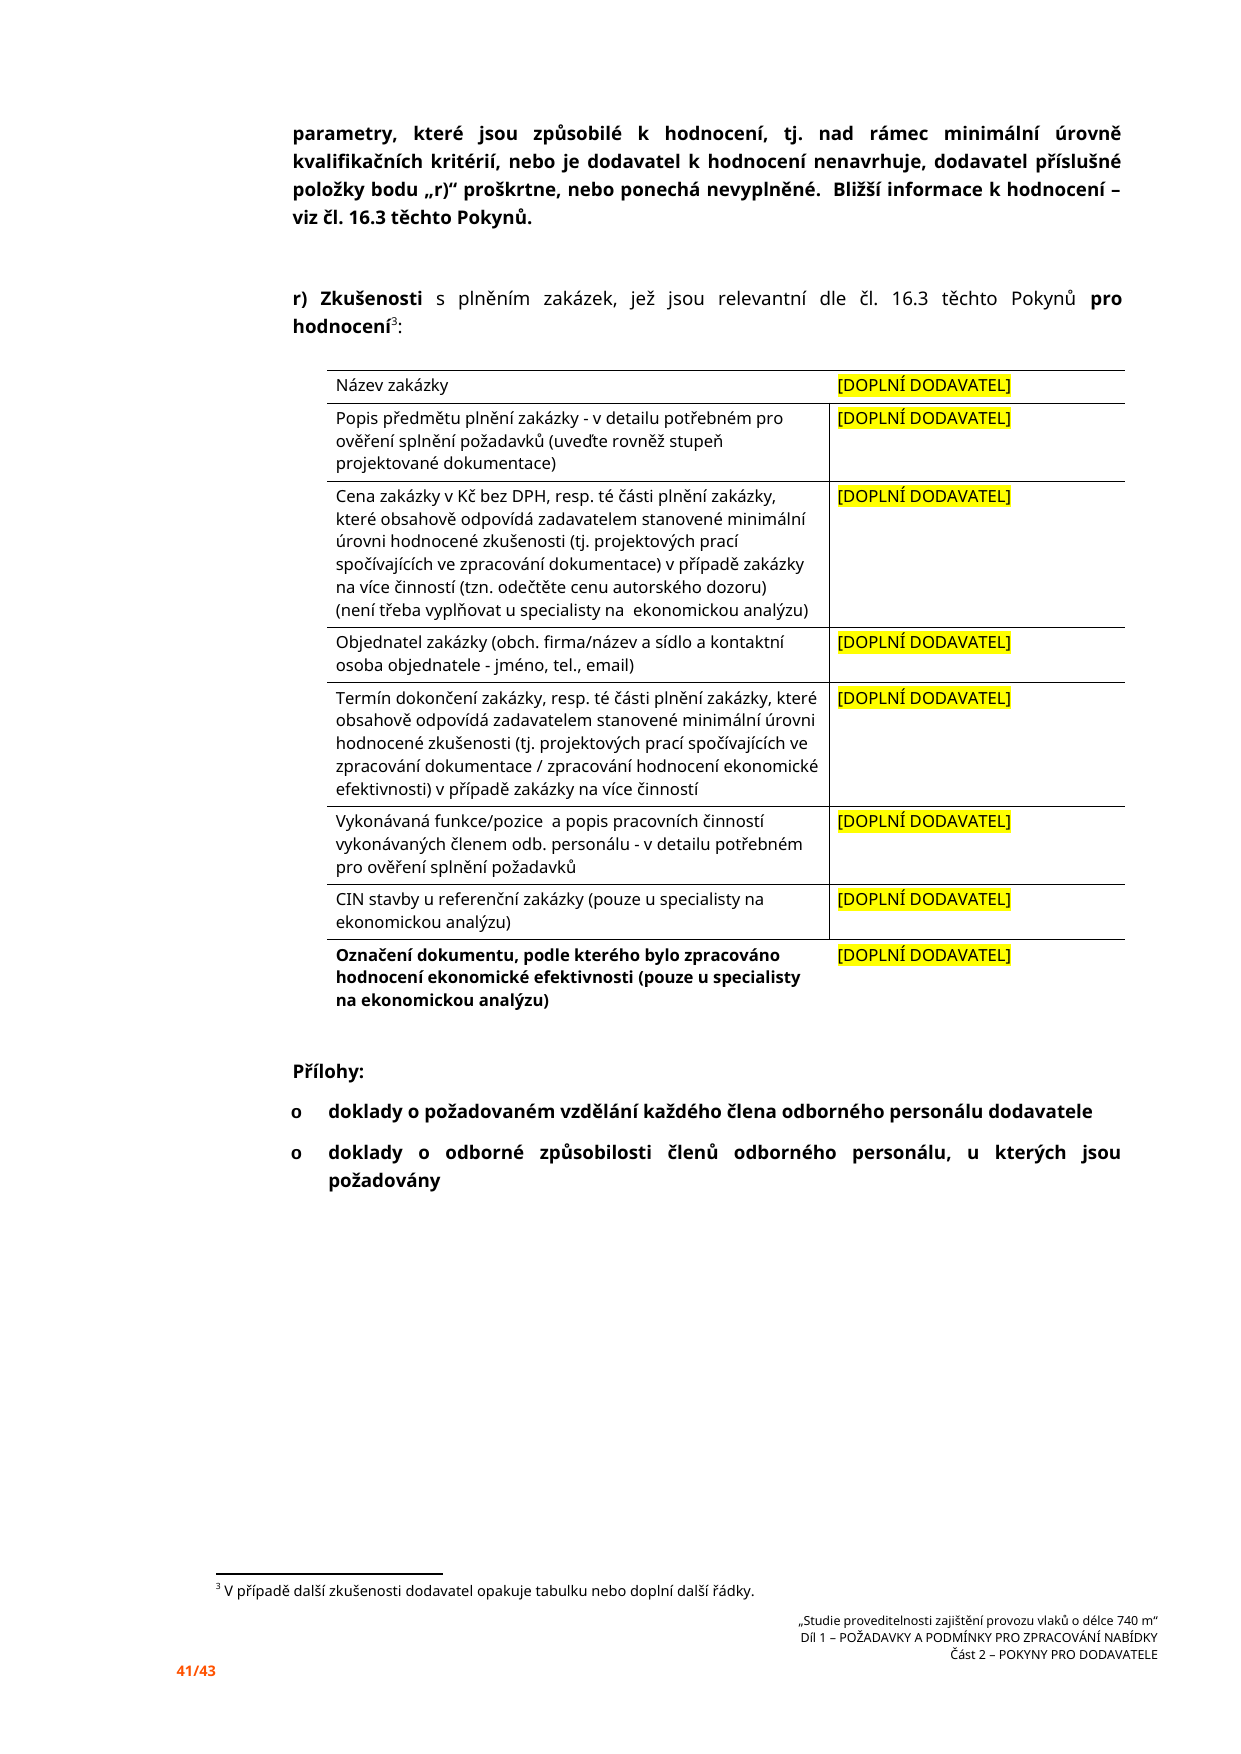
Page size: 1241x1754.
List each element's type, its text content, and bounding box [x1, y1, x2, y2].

table_cell Označení dokumentu, podle kterého bylo zpracováno hodnocení ekonomické efektivnosti (pouze u specialisty na ekonomickou analýzu) [327, 940, 829, 1017]
list r) Zkušenosti s plněním zakázek, jež jsou relevantní dle čl. 16.3 těchto Pokynů pro hodnocení: [292, 286, 1122, 339]
table_cell [DOPLNÍ DODAVATEL] [830, 683, 1124, 806]
table_cell [DOPLNÍ DODAVATEL] [829, 940, 1124, 1017]
table_cell [DOPLNÍ DODAVATEL] [830, 885, 1124, 939]
table_cell Termín dokončení zakázky, resp. té části plnění zakázky, které obsahově odpovídá zadavatelem stanovené minimální úrovni hodnocené zkušenosti (tj. projektových prací spočívajících ve zpracování dokumentace / zpracování hodnocení ekonomické efektivnosti) v případě zakázky na více činností [327, 683, 829, 806]
table_header Název zakázky [327, 371, 829, 402]
table_cell [DOPLNÍ DODAVATEL] [830, 807, 1124, 884]
table_cell [DOPLNÍ DODAVATEL] [830, 404, 1124, 481]
table_cell [DOPLNÍ DODAVATEL] [830, 628, 1124, 682]
table_cell CIN stavby u referenční zakázky (pouze u specialisty na ekonomickou analýzu) [327, 885, 829, 939]
list doklady o požadovaném vzdělání každého člena odborného personálu dodavatele [291, 1098, 1122, 1124]
text Přílohy: [292, 1058, 1122, 1083]
list doklady o odborné způsobilosti členů odborného personálu, u kterých jsou požadovány [291, 1139, 1122, 1193]
table_cell [DOPLNÍ DODAVATEL] [830, 482, 1124, 627]
table_cell Vykonávaná funkce/pozice a popis pracovních činností vykonávaných členem odb. personálu - v detailu potřebném pro ověření splnění požadavků [327, 807, 829, 884]
table_cell Cena zakázky v Kč bez DPH, resp. té části plnění zakázky, které obsahově odpovídá zadavatelem stanovené minimální úrovni hodnocené zkušenosti (tj. projektových prací spočívajících ve zpracování dokumentace) v případě zakázky na více činností (tzn. odečtěte cenu autorského dozoru) (není třeba vyplňovat u specialisty na ekonomickou analýzu) [327, 482, 829, 627]
table_cell Objednatel zakázky (obch. firma/název a sídlo a kontaktní osoba objednatele - jméno, tel., email) [327, 628, 829, 682]
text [292, 121, 1122, 230]
table_header [DOPLNÍ DODAVATEL] [829, 371, 1124, 402]
table_cell Popis předmětu plnění zakázky - v detailu potřebném pro ověření splnění požadavků (uveďte rovněž stupeň projektované dokumentace) [327, 404, 829, 481]
